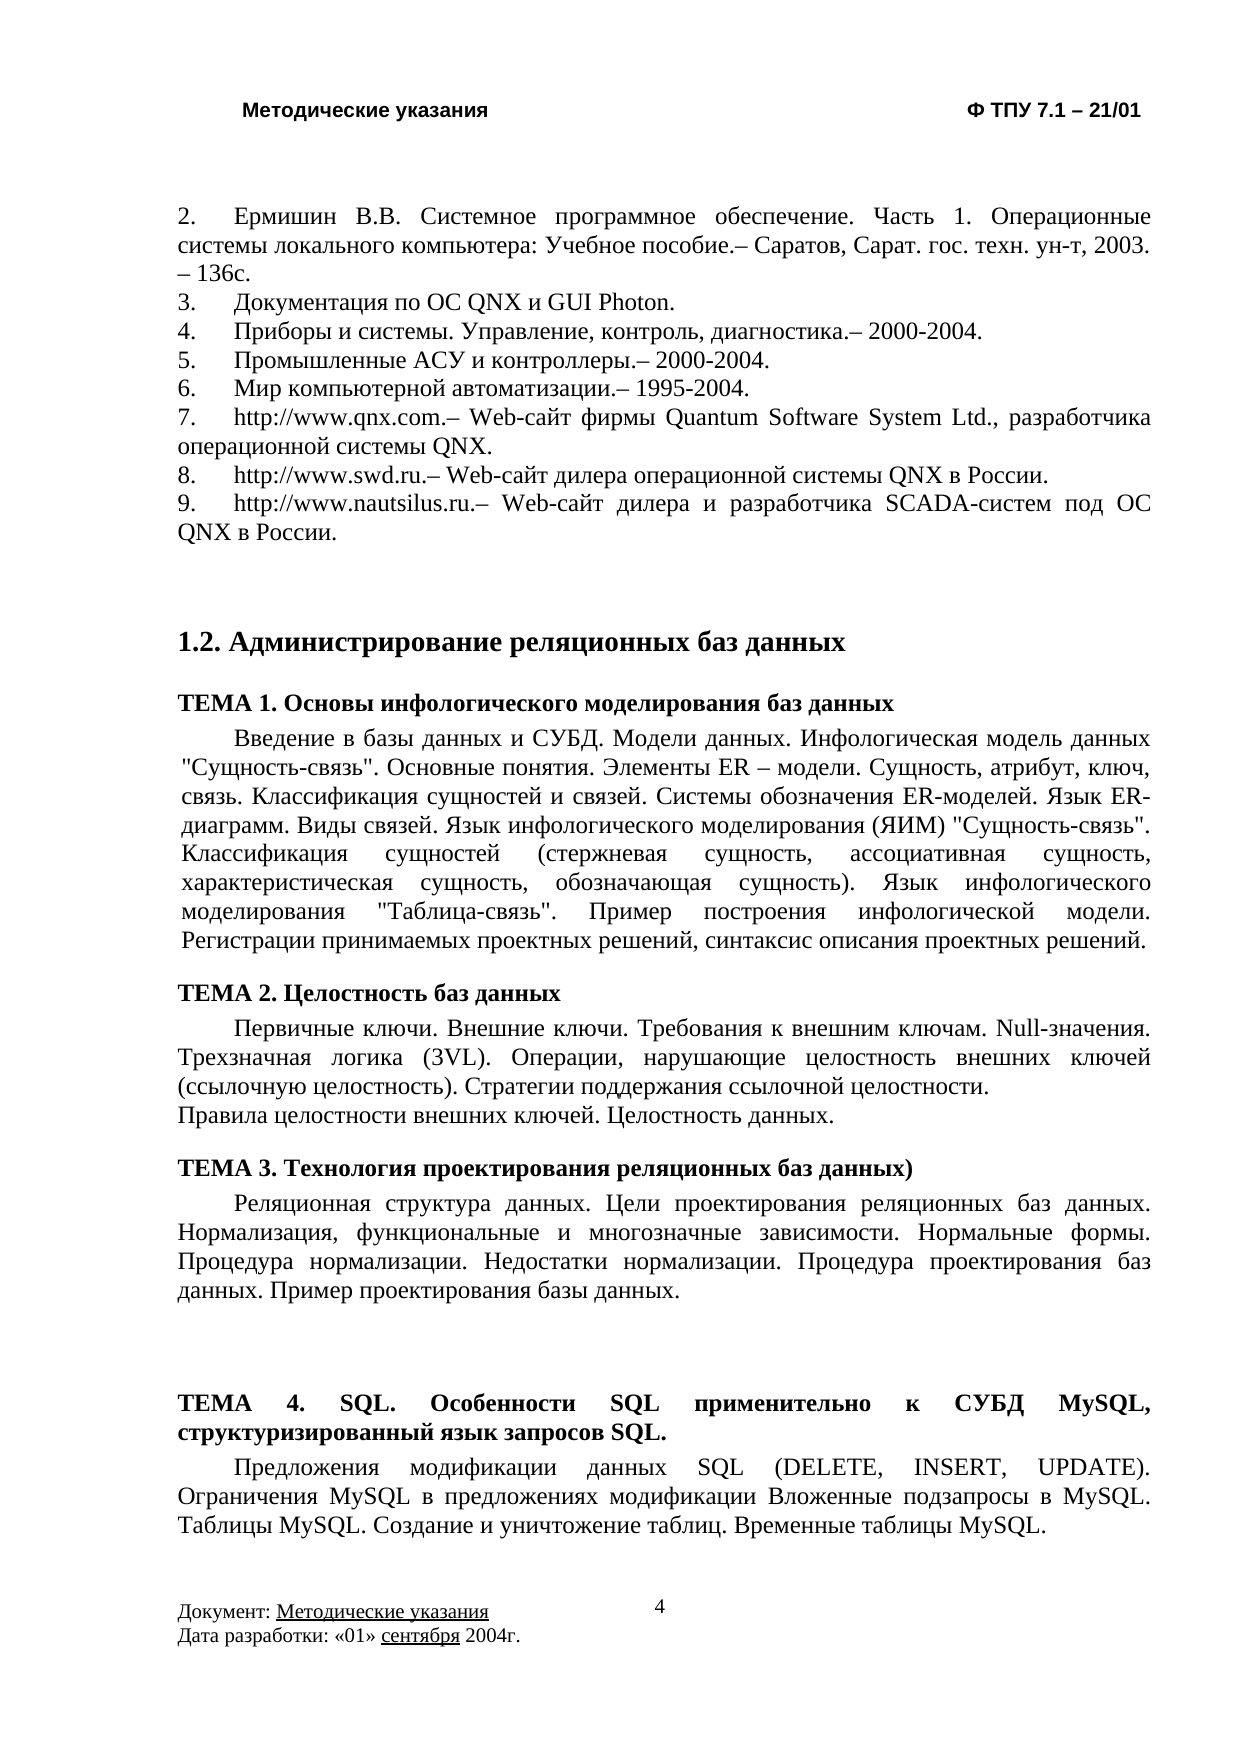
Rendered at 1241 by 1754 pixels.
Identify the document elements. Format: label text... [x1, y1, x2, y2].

text Реляционная структура данных. Цели проектирования реляционных баз данных. Нормализация, функциональные и многозначные зависимости. Нормальные формы. Процедура нормализации. Недостатки нормализации. Процедура проектирования баз данных. Пример проектирования базы данных. [177, 1188, 1152, 1303]
subtitle ТЕМА 1. Основы инфологического моделирования баз данных [177, 688, 1152, 717]
list http://www.qnx.com.– Web-сайт фирмы Quantum Software System Ltd., разработчика операционной системы QNX. [177, 402, 1152, 460]
list Промышленные АСУ и контроллеры.– 2000-2004. [177, 345, 1152, 373]
subtitle ТЕМА 4. SQL. Особенности SQL применительно к СУБД MySQL, структуризированный язык запросов SQL. [177, 1388, 1152, 1446]
text Введение в базы данных и СУБД. Модели данных. Инфологическая модель данных "Сущность-связь". Основные понятия. Элементы ER – модели. Сущность, атрибут, ключ, связь. Классификация сущностей и связей. Системы обозначения ER-моделей. Язык ER-диаграмм. Виды связей. Язык инфологического моделирования (ЯИМ) "Сущность-связь". Классификация сущностей (стержневая сущность, ассоциативная сущность, характеристическая сущность, обозначающая сущность). Язык инфологического моделирования "Таблица-связь". Пример построения инфологической модели. Регистрации принимаемых проектных решений, синтаксис описания проектных решений. [181, 723, 1152, 953]
list Мир компьютерной автоматизации.– 1995-2004. [177, 373, 1152, 402]
text Правила целостности внешних ключей. Целостность данных. [177, 1100, 1152, 1128]
list Документация по ОС QNX и GUI Photon. [177, 287, 1152, 316]
text Первичные ключи. Внешние ключи. Требования к внешним ключам. Null-значения. Трехзначная логика (3VL). Операции, нарушающие целостность внешних ключей (ссылочную целостность). Стратегии поддержания ссылочной целостности. [177, 1013, 1152, 1100]
subtitle ТЕМА 3. Технология проектирования реляционных баз данных) [177, 1153, 1152, 1182]
text Предложения модификации данных SQL (DELETE, INSERT, UPDATE). Ограничения MySQL в предложениях модификации Вложенные подзапросы в MySQL. Таблицы MySQL. Создание и уничтожение таблиц. Временные таблицы MySQL. [177, 1452, 1152, 1538]
list Приборы и системы. Управление, контроль, диагностика.– 2000-2004. [177, 316, 1152, 345]
subtitle ТЕМА 2. Целостность баз данных [177, 978, 1152, 1007]
subtitle 1.2. Администрирование реляционных баз данных [177, 624, 1152, 657]
list http://www.nautsilus.ru.– Web-сайт дилера и разработчика SCADA-систем под ОС QNX в России. [177, 488, 1152, 546]
list http://www.swd.ru.– Web-сайт дилера операционной системы QNX в России. [177, 460, 1152, 488]
list Ермишин В.В. Системное программное обеспечение. Часть 1. Операционные системы локального компьютера: Учебное пособие.– Саратов, Сарат. гос. техн. ун-т, 2003. – 136с. [177, 201, 1152, 287]
